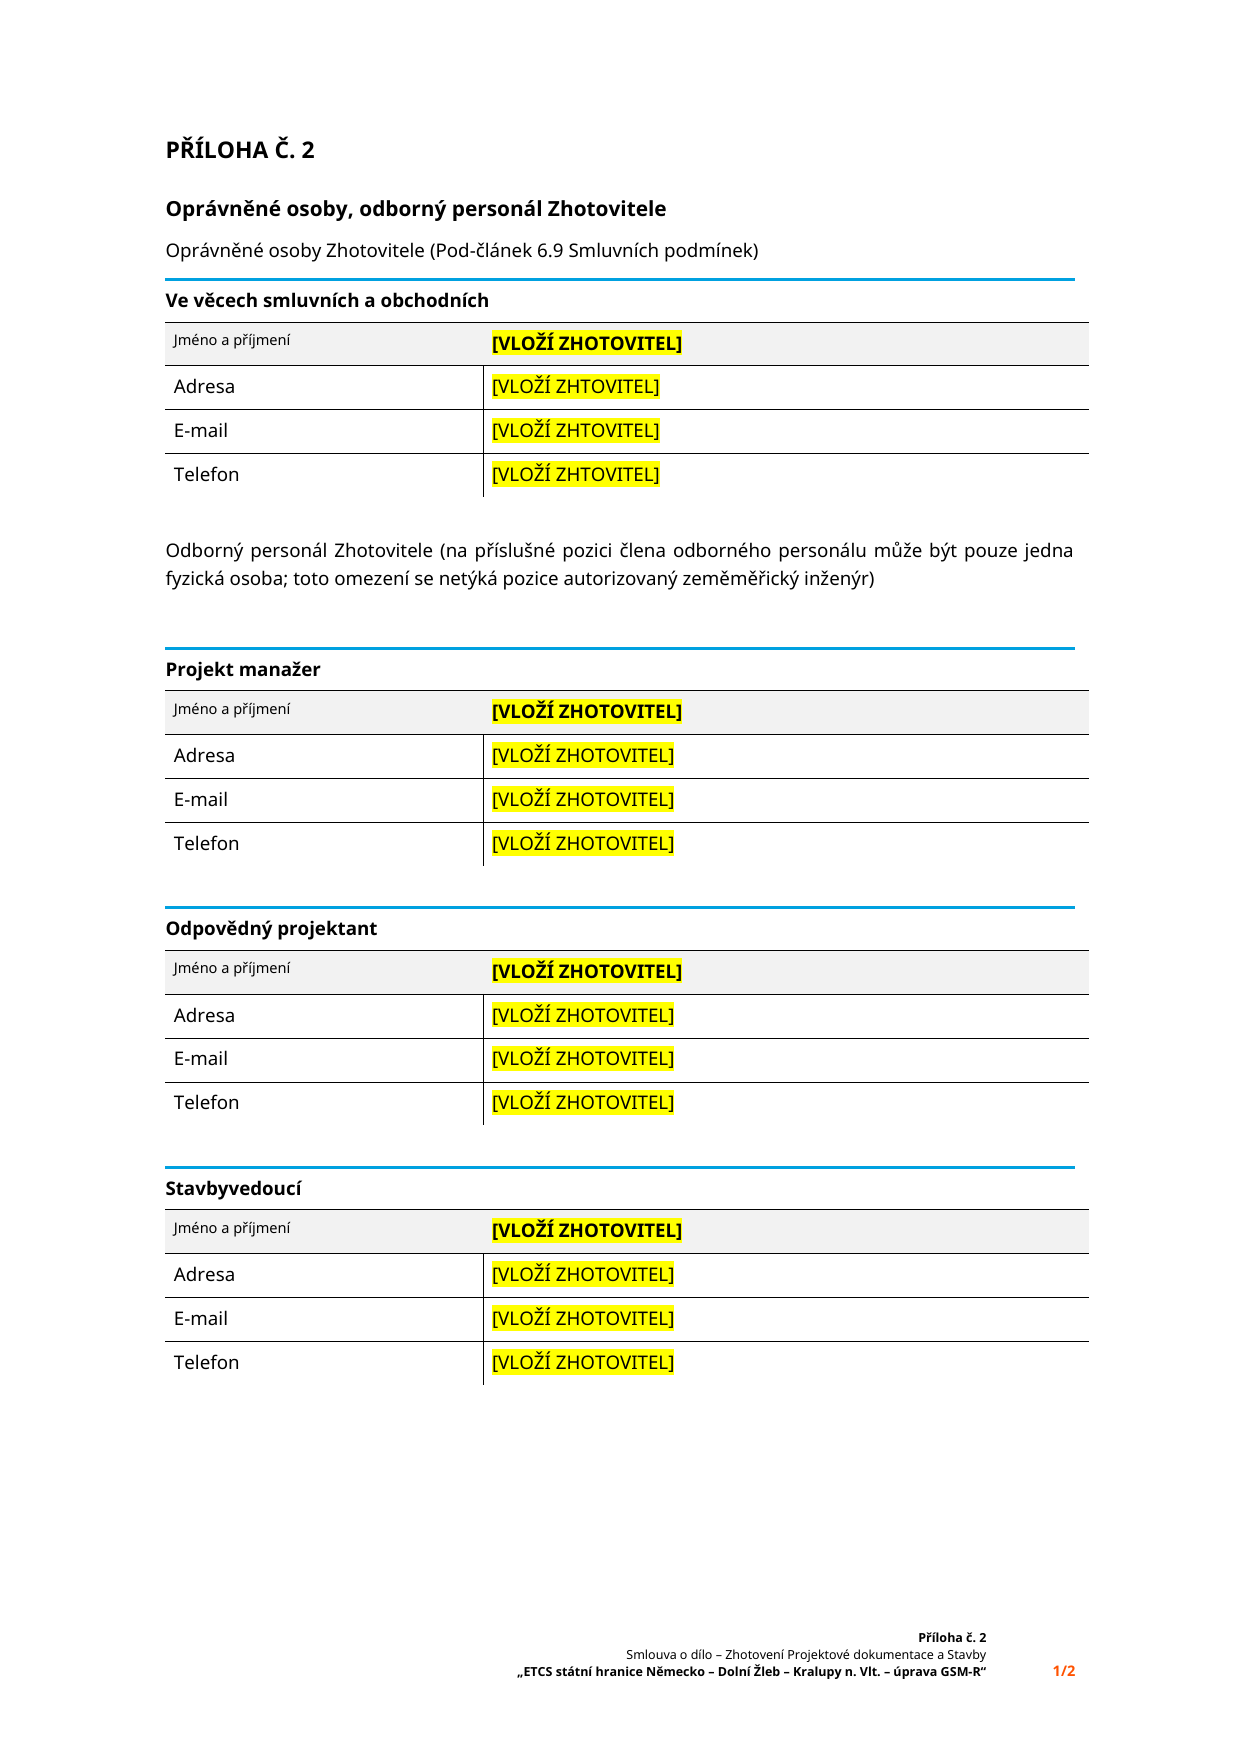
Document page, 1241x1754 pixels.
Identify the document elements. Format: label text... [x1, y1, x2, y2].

table_cell [VLOŽÍ ZHOTOVITEL] [484, 1342, 1089, 1385]
table_cell [VLOŽÍ ZHOTOVITEL] [484, 823, 1089, 866]
table_header [VLOŽÍ ZHOTOVITEL] [484, 1210, 1089, 1253]
table_cell Telefon [165, 823, 483, 866]
table_cell Adresa [165, 1254, 483, 1297]
table_header Jméno a příjmení [165, 323, 484, 365]
table_cell Adresa [165, 995, 483, 1037]
table_header Jméno a příjmení [165, 691, 484, 734]
text Příloha č. 2 [165, 134, 1075, 166]
table_header [VLOŽÍ ZHOTOVITEL] [484, 951, 1089, 994]
text Odpovědný projektant [165, 909, 1075, 941]
text Oprávněné osoby Zhotovitele (Pod-článek 6.9 Smluvních podmínek) [165, 237, 1075, 263]
table_cell [VLOŽÍ ZHOTOVITEL] [484, 1083, 1089, 1125]
table_cell Adresa [165, 366, 483, 409]
text Ve věcech smluvních a obchodních [165, 281, 1075, 313]
table_header Jméno a příjmení [165, 951, 484, 994]
table_cell [VLOŽÍ ZHOTOVITEL] [484, 735, 1089, 778]
text Odborný personál Zhotovitele (na příslušné pozici člena odborného personálu může být pouze jedna fyzická osoba; toto omezení se netýká pozice autorizovaný zeměměřický inženýr) [165, 537, 1075, 591]
table_cell [VLOŽÍ ZHOTOVITEL] [484, 1254, 1089, 1297]
table_cell E-mail [165, 1039, 483, 1081]
table_header [VLOŽÍ ZHOTOVITEL] [484, 691, 1089, 734]
table_cell [VLOŽÍ ZHOTOVITEL] [484, 1298, 1089, 1341]
text Stavbyvedoucí [165, 1169, 1075, 1201]
table_cell Adresa [165, 735, 483, 778]
table_cell E-mail [165, 1298, 483, 1341]
table_cell [VLOŽÍ ZHOTOVITEL] [484, 779, 1089, 822]
table_header Jméno a příjmení [165, 1210, 484, 1253]
text Projekt manažer [165, 650, 1075, 681]
table_cell [VLOŽÍ ZHTOVITEL] [484, 366, 1089, 409]
table_cell [VLOŽÍ ZHTOVITEL] [484, 410, 1089, 453]
table_cell [VLOŽÍ ZHTOVITEL] [484, 454, 1089, 497]
text Oprávněné osoby, odborný personál Zhotovitele [165, 194, 1075, 222]
table_cell [VLOŽÍ ZHOTOVITEL] [484, 1039, 1089, 1081]
table_cell E-mail [165, 410, 483, 453]
table_cell [VLOŽÍ ZHOTOVITEL] [484, 995, 1089, 1037]
table_cell Telefon [165, 454, 483, 497]
table_cell Telefon [165, 1083, 483, 1125]
table_header [VLOŽÍ ZHOTOVITEL] [484, 323, 1089, 365]
table_cell E-mail [165, 779, 483, 822]
table_cell Telefon [165, 1342, 483, 1385]
